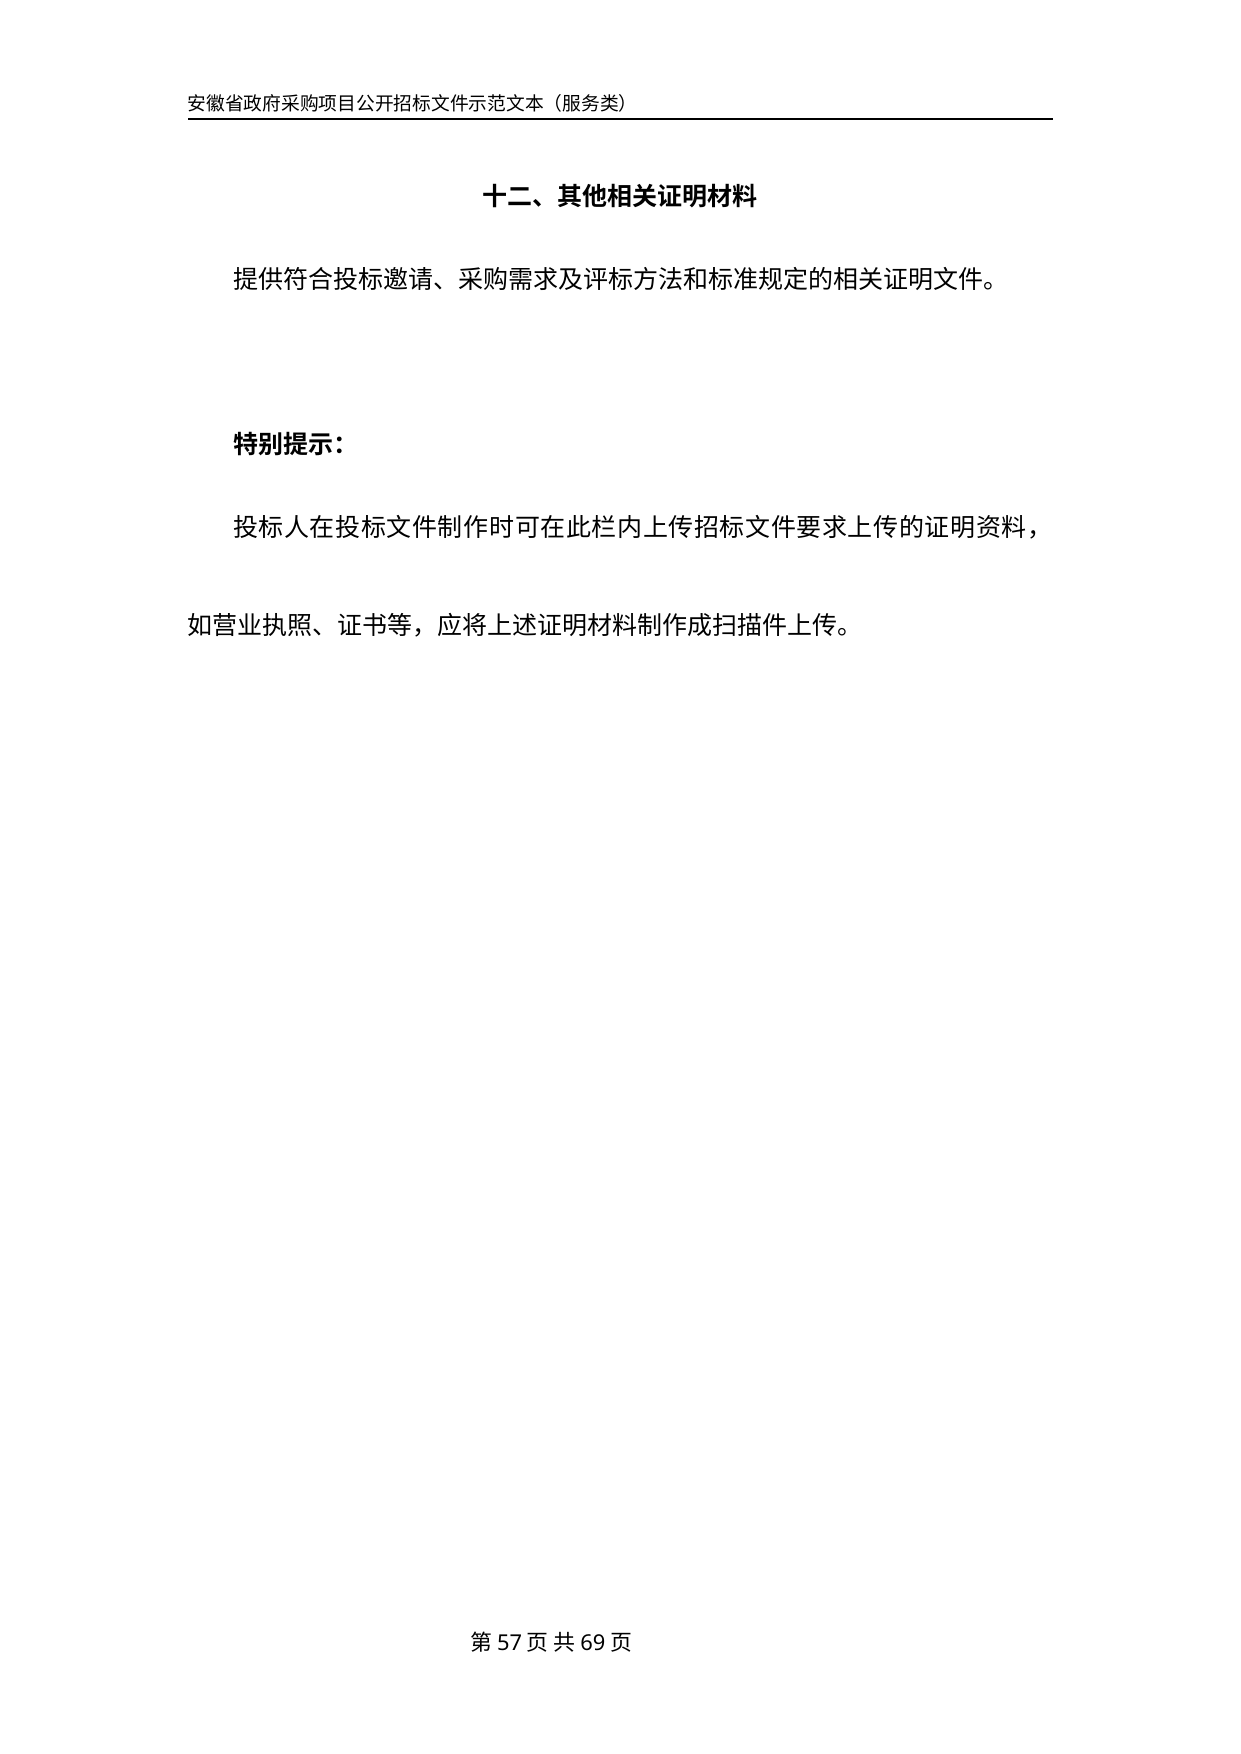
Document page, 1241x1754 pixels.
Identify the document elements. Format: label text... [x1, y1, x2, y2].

text 提供符合投标邀请、采购需求及评标方法和标准规定的相关证明文件。 [187, 245, 1053, 310]
text 特别提示： [187, 410, 1053, 475]
text 十二、其他相关证明材料 [187, 162, 1053, 227]
text 投标人在投标文件制作时可在此栏内上传招标文件要求上传的证明资料，如营业执照、证书等，应将上述证明材料制作成扫描件上传。 [187, 493, 1053, 656]
